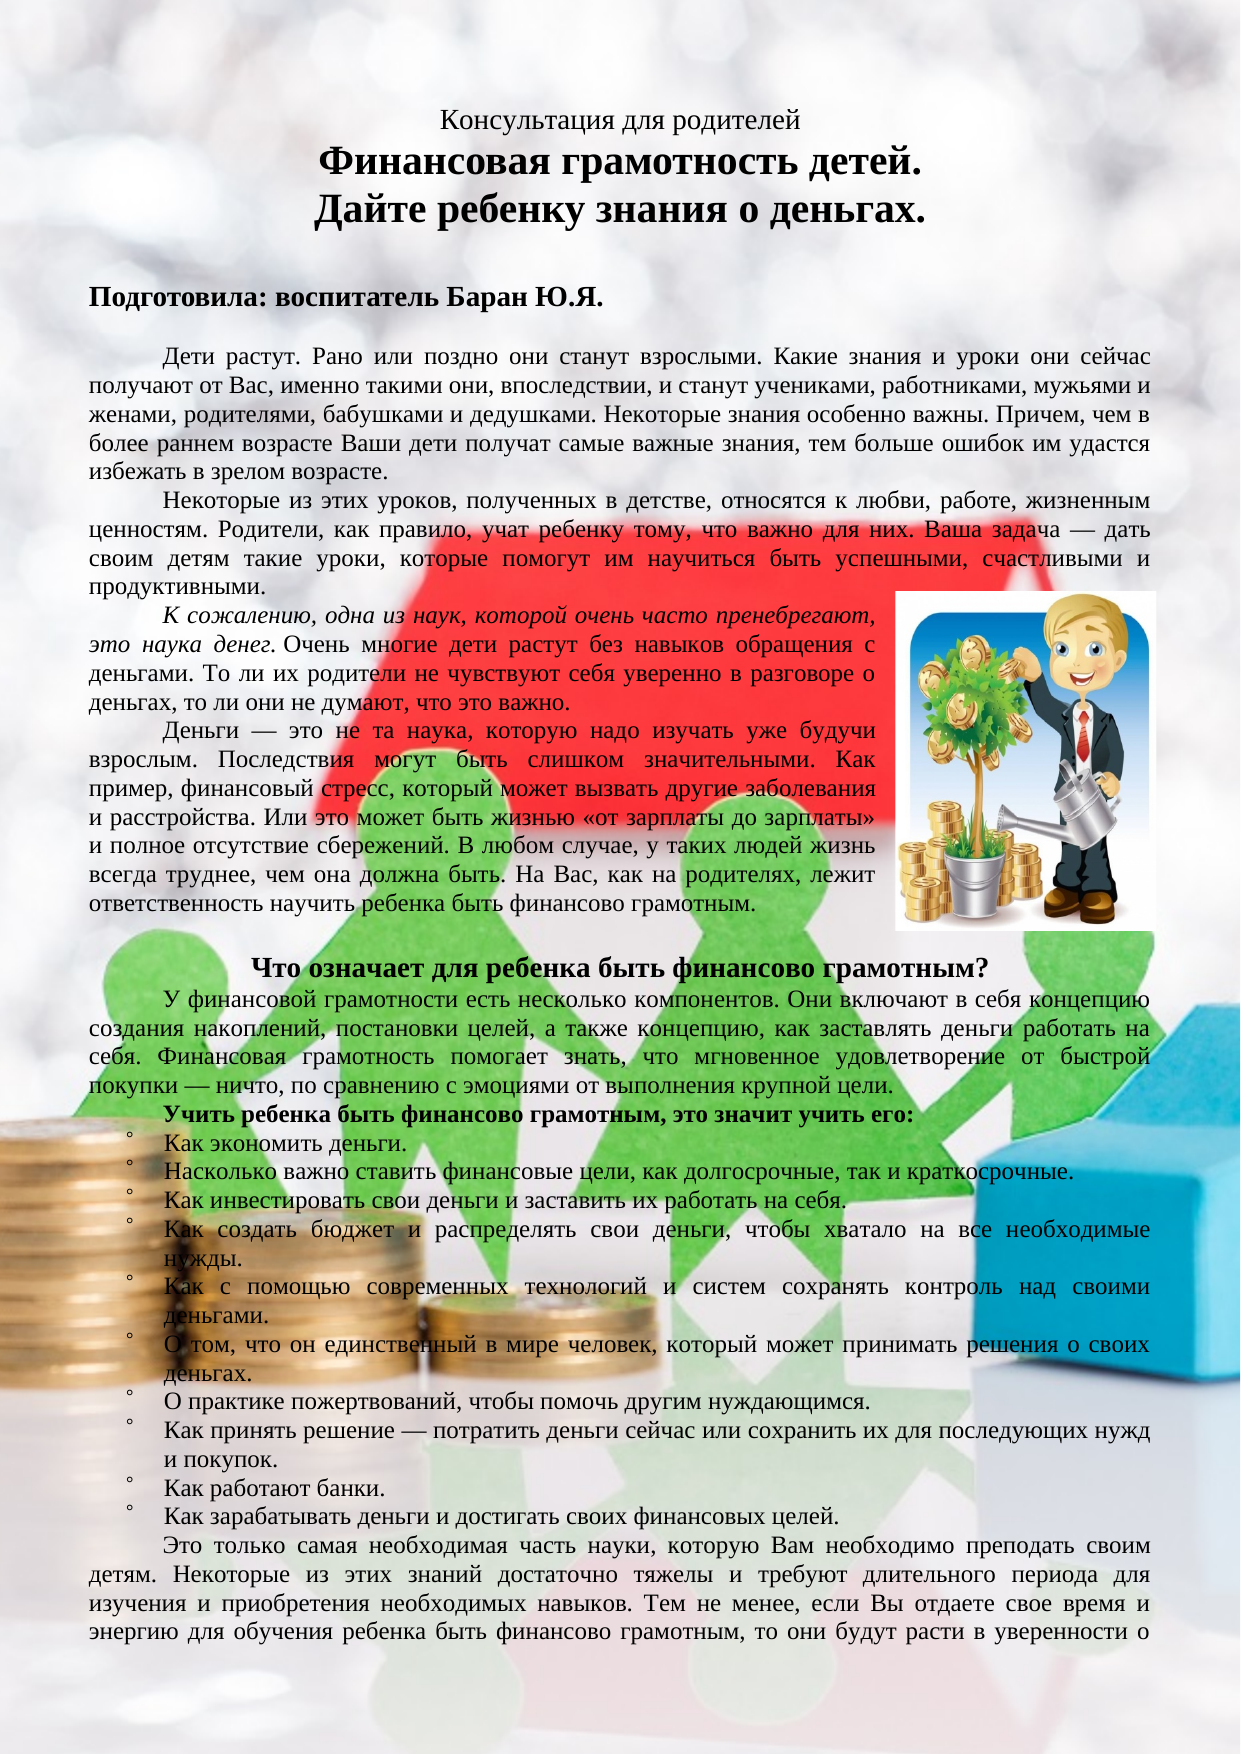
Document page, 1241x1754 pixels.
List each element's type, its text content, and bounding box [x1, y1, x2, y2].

text Некоторые из этих уроков, полученных в детстве, относятся к любви, работе, жизненным ценностям. Родители, как правило, учат ребенку тому, что важно для них. Ваша задача — дать своим детям такие уроки, которые помогут им научиться быть успешными, счастливыми и продуктивными. [89, 485, 1152, 601]
text К сожалению, одна из наук, которой очень часто пренебрегают, это наука денег. Очень многие дети растут без навыков обращения с деньгами. То ли их родители не чувствуют себя уверенно в разговоре о деньгах, то ли они не думают, что это важно. [89, 601, 895, 716]
text Деньги — это не та наука, которую надо изучать уже будучи взрослым. Последствия могут быть слишком значительными. Как пример, финансовый стресс, который может вызвать другие заболевания и расстройства. Или это может быть жизнью «от зарплаты до зарплаты» и полное отсутствие сбережений. В любом случае, у таких людей жизнь всегда труднее, чем она должна быть. На Вас, как на родителях, лежит ответственность научить ребенка быть финансово грамотным. [89, 716, 895, 917]
list Насколько важно ставить финансовые цели, как долгосрочные, так и краткосрочные. [126, 1156, 1152, 1185]
list Как инвестировать свои деньги и заставить их работать на себя. [126, 1185, 1152, 1214]
text Консультация для родителей [89, 102, 1152, 135]
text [89, 1530, 1152, 1645]
picture [0, 0, 1241, 1754]
text Подготовила: воспитатель Баран Ю.Я. [89, 279, 1152, 313]
text Учить ребенка быть финансово грамотным, это значит учить его: [89, 1099, 1152, 1128]
list Как зарабатывать деньги и достигать своих финансовых целей. [126, 1501, 1152, 1530]
list Как работают банки. [126, 1473, 1152, 1501]
text Дайте ребенку знания о деньгах. [89, 183, 1152, 231]
list Как с помощью современных технологий и систем сохранять контроль над своими деньгами. [126, 1271, 1152, 1329]
list Как экономить деньги. [126, 1128, 1152, 1156]
text У финансовой грамотности есть несколько компонентов. Они включают в себя концепцию создания накоплений, постановки целей, а также концепцию, как заставлять деньги работать на себя. Финансовая грамотность помогает знать, что мгновенное удовлетворение от быстрой покупки — ничто, по сравнению с эмоциями от выполнения крупной цели. [89, 984, 1152, 1099]
text Дети растут. Рано или поздно они станут взрослыми. Какие знания и уроки они сейчас получают от Вас, именно такими они, впоследствии, и станут учениками, работниками, мужьями и женами, родителями, бабушками и дедушками. Некоторые знания особенно важны. Причем, чем в более раннем возрасте Ваши дети получат самые важные знания, тем больше ошибок им удастся избежать в зрелом возрасте. [89, 341, 1152, 485]
text Финансовая грамотность детей. [89, 135, 1152, 183]
list Как принять решение — потратить деньги сейчас или сохранить их для последующих нужд и покупок. [126, 1415, 1152, 1473]
list О практике пожертвований, чтобы помочь другим нуждающимся. [126, 1386, 1152, 1415]
text Что означает для ребенка быть финансово грамотным? [89, 950, 1152, 984]
list Как создать бюджет и распределять свои деньги, чтобы хватало на все необходимые нужды. [126, 1214, 1152, 1271]
list О том, что он единственный в мире человек, который может принимать решения о своих деньгах. [126, 1329, 1152, 1386]
